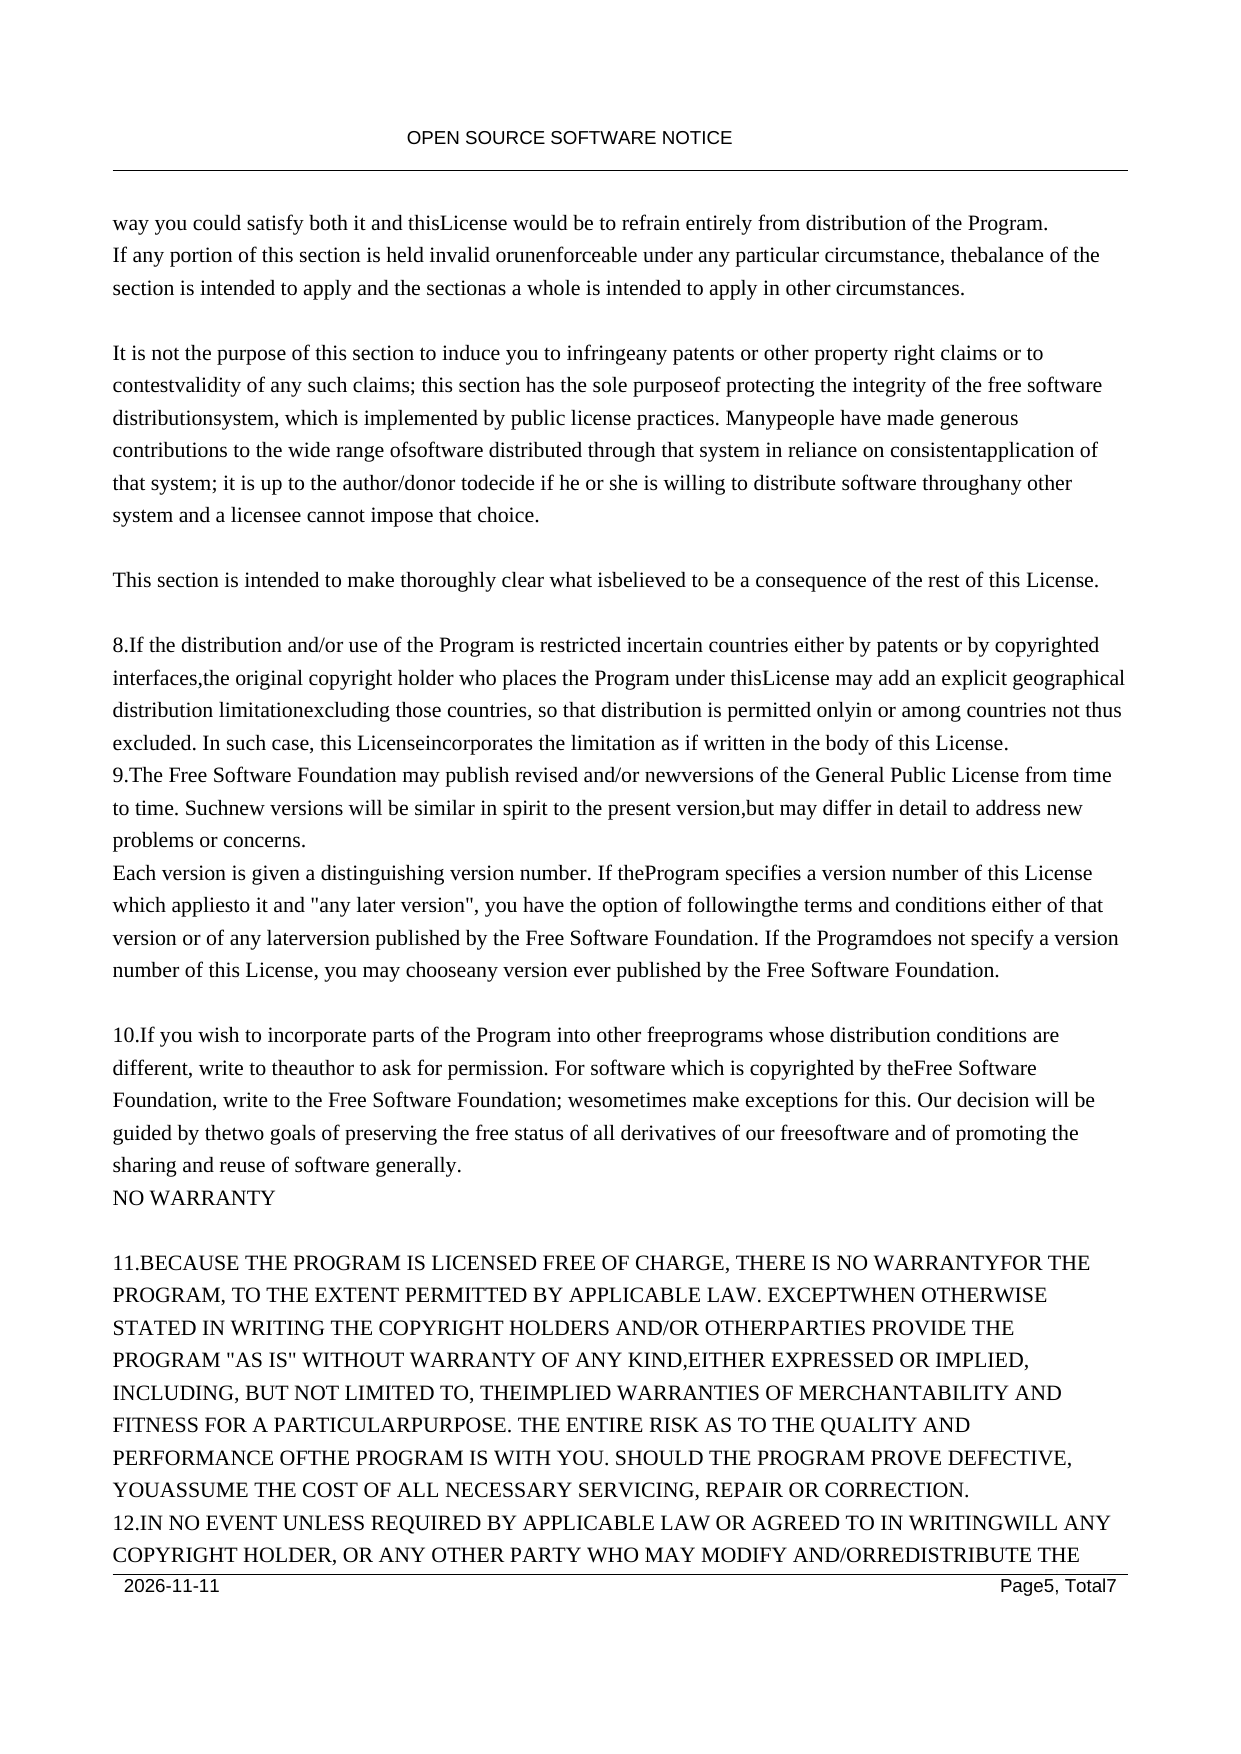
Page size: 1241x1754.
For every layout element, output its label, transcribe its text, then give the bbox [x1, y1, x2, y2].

text 9.The Free Software Foundation may publish revised and/or newversions of the General Public License from time to time. Suchnew versions will be similar in spirit to the present version,but may differ in detail to address new problems or concerns. [112, 759, 1128, 856]
text This section is intended to make thoroughly clear what isbelieved to be a consequence of the rest of this License. [112, 564, 1128, 596]
text 11.BECAUSE THE PROGRAM IS LICENSED FREE OF CHARGE, THERE IS NO WARRANTYFOR THE PROGRAM, TO THE EXTENT PERMITTED BY APPLICABLE LAW. EXCEPTWHEN OTHERWISE STATED IN WRITING THE COPYRIGHT HOLDERS AND/OR OTHERPARTIES PROVIDE THE PROGRAM "AS IS" WITHOUT WARRANTY OF ANY KIND,EITHER EXPRESSED OR IMPLIED, INCLUDING, BUT NOT LIMITED TO, THEIMPLIED WARRANTIES OF MERCHANTABILITY AND FITNESS FOR A PARTICULARPURPOSE. THE ENTIRE RISK AS TO THE QUALITY AND PERFORMANCE OFTHE PROGRAM IS WITH YOU. SHOULD THE PROGRAM PROVE DEFECTIVE, YOUASSUME THE COST OF ALL NECESSARY SERVICING, REPAIR OR CORRECTION. [112, 1246, 1128, 1506]
text It is not the purpose of this section to induce you to infringeany patents or other property right claims or to contestvalidity of any such claims; this section has the sole purposeof protecting the integrity of the free software distributionsystem, which is implemented by public license practices. Manypeople have made generous contributions to the wide range ofsoftware distributed through that system in reliance on consistentapplication of that system; it is up to the author/donor todecide if he or she is willing to distribute software throughany other system and a licensee cannot impose that choice. [112, 336, 1128, 531]
text If any portion of this section is held invalid orunenforceable under any particular circumstance, thebalance of the section is intended to apply and the sectionas a whole is intended to apply in other circumstances. [112, 239, 1128, 304]
text 10.If you wish to incorporate parts of the Program into other freeprograms whose distribution conditions are different, write to theauthor to ask for permission. For software which is copyrighted by theFree Software Foundation, write to the Free Software Foundation; wesometimes make exceptions for this. Our decision will be guided by thetwo goals of preserving the free status of all derivatives of our freesoftware and of promoting the sharing and reuse of software generally. [112, 1019, 1128, 1181]
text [112, 1506, 1128, 1571]
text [112, 206, 1128, 239]
text 8.If the distribution and/or use of the Program is restricted incertain countries either by patents or by copyrighted interfaces,the original copyright holder who places the Program under thisLicense may add an explicit geographical distribution limitationexcluding those countries, so that distribution is permitted onlyin or among countries not thus excluded. In such case, this Licenseincorporates the limitation as if written in the body of this License. [112, 629, 1128, 759]
text Each version is given a distinguishing version number. If theProgram specifies a version number of this License which appliesto it and "any later version", you have the option of followingthe terms and conditions either of that version or of any laterversion published by the Free Software Foundation. If the Programdoes not specify a version number of this License, you may chooseany version ever published by the Free Software Foundation. [112, 856, 1128, 986]
text NO WARRANTY [112, 1181, 1128, 1214]
